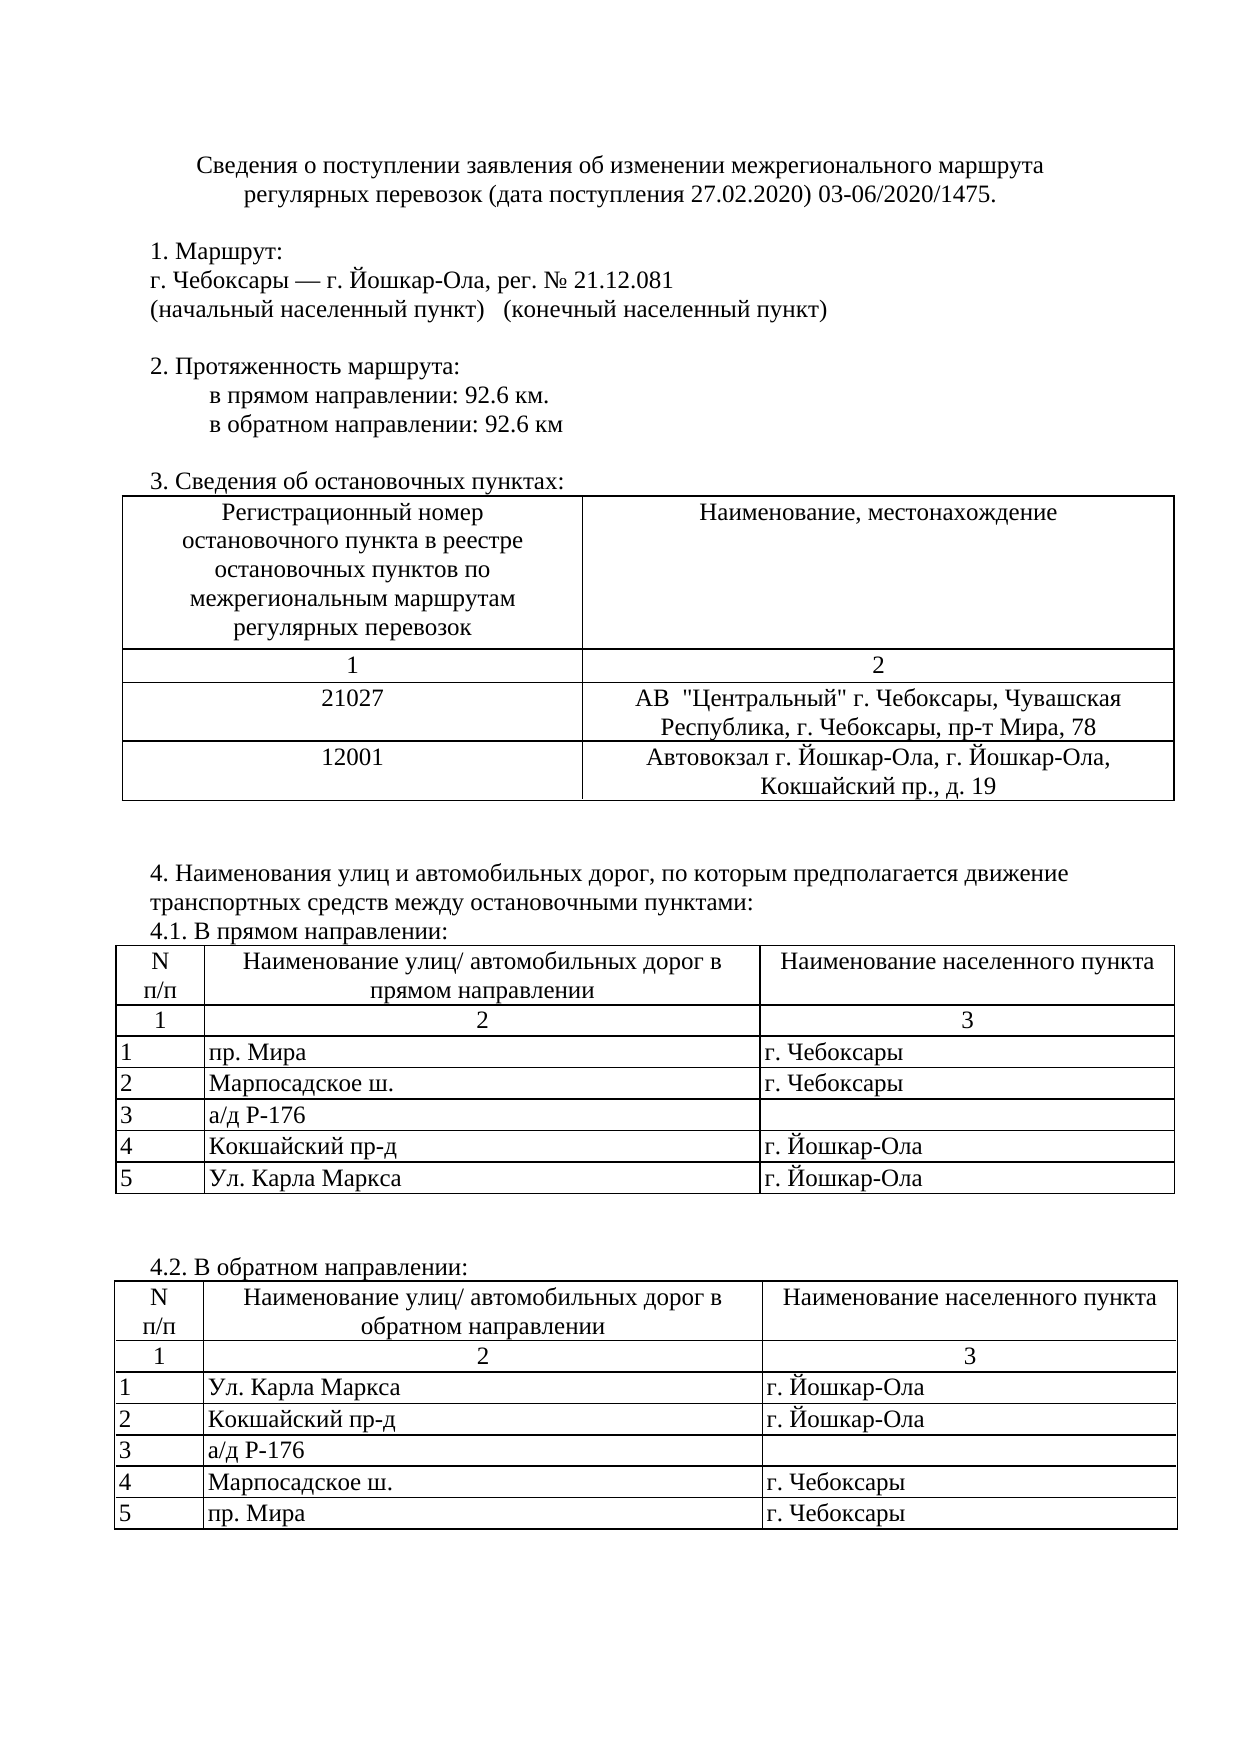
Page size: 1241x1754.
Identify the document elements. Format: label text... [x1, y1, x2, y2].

table_cell Марпосадское ш. [204, 1467, 762, 1497]
table_cell г. Йошкар-Ола [761, 1163, 1174, 1193]
text 3. Сведения об остановочных пунктах: [150, 466, 1090, 495]
table_cell а/д Р-176 [205, 1100, 759, 1130]
text (начальный населенный пункт) (конечный населенный пункт) [150, 294, 1090, 322]
table_cell г. Чебоксары [763, 1465, 1177, 1497]
table_cell г. Йошкар-Ола [763, 1371, 1177, 1402]
table_header Наименование населенного пункта [763, 1282, 1177, 1339]
table_cell пр. Мира [204, 1498, 762, 1528]
text 4.2. В обратном направлении: [150, 1252, 1090, 1280]
table_cell г. Чебоксары [761, 1068, 1174, 1098]
table_cell 12001 [123, 742, 582, 799]
text 2. Протяженность маршрута: [150, 351, 1090, 380]
table_cell г. Йошкар-Ола [761, 1131, 1174, 1161]
table_cell 3 [763, 1340, 1177, 1371]
table_cell 3 [761, 1006, 1174, 1035]
table_cell Ул. Карла Маркса [205, 1163, 759, 1193]
table_cell [763, 1434, 1177, 1465]
table_cell 4 [117, 1131, 204, 1161]
text 4.1. В прямом направлении: [150, 916, 1090, 945]
table_cell г. Йошкар-Ола [763, 1403, 1177, 1434]
table_cell г. Чебоксары [761, 1037, 1174, 1067]
table_cell 5 [115, 1498, 203, 1528]
table_cell 3 [115, 1435, 203, 1465]
table_header N п/п [115, 1282, 203, 1339]
text 4. Наименования улиц и автомобильных дорог, по которым предполагается движение транспортных средств между остановочными пунктами: [150, 858, 1090, 916]
table_header N п/п [117, 946, 204, 1004]
table_cell 2 [115, 1404, 203, 1434]
table_cell Ул. Карла Маркса [204, 1373, 762, 1402]
text Сведения о поступлении заявления об изменении межрегионального маршрута регулярных перевозок (дата поступления 27.02.2020) 03-06/2020/1475. [150, 150, 1090, 207]
table_cell Марпосадское ш. [205, 1068, 759, 1098]
table_cell 1 [117, 1037, 204, 1067]
table_header Наименование населенного пункта [761, 946, 1174, 1004]
table_cell Кокшайский пр-д [205, 1131, 759, 1161]
table_cell г. Чебоксары [763, 1497, 1177, 1528]
table_header Наименование, местонахождение [583, 497, 1173, 648]
table_cell 2 [583, 650, 1173, 681]
table_header Регистрационный номер остановочного пункта в реестре остановочных пунктов по межрегиональным маршрутам регулярных перевозок [123, 497, 582, 648]
text г. Чебоксары — г. Йошкар-Ола, рег. № 21.12.081 [150, 265, 1090, 294]
table_header Наименование улиц/ автомобильных дорог в обратном направлении [204, 1282, 762, 1339]
table_cell 1 [123, 650, 582, 681]
table_header Наименование улиц/ автомобильных дорог в прямом направлении [205, 946, 759, 1004]
table_cell Автовокзал г. Йошкар-Ола, г. Йошкар-Ола, Кокшайский пр., д. 19 [583, 742, 1173, 799]
table_cell 1 [115, 1341, 203, 1371]
text 1. Маршрут: [150, 236, 1090, 265]
table_cell Кокшайский пр-д [204, 1404, 762, 1434]
table_cell 2 [204, 1341, 762, 1371]
table_cell [761, 1100, 1174, 1130]
table_cell АВ "Центральный" г. Чебоксары, Чувашская Республика, г. Чебоксары, пр-т Мира, 78 [583, 683, 1173, 740]
table_cell 5 [117, 1163, 204, 1193]
table_cell 1 [117, 1006, 204, 1035]
table_cell 3 [117, 1100, 204, 1130]
table_cell 21027 [123, 683, 582, 740]
table_cell 4 [115, 1466, 203, 1497]
table_cell 2 [205, 1006, 759, 1035]
table_cell 1 [115, 1372, 203, 1402]
text в обратном направлении: 92.6 км [150, 409, 1090, 437]
text в прямом направлении: 92.6 км. [150, 380, 1090, 409]
table_cell 2 [117, 1068, 204, 1098]
table_cell а/д Р-176 [204, 1436, 762, 1465]
table_cell пр. Мира [205, 1037, 759, 1067]
